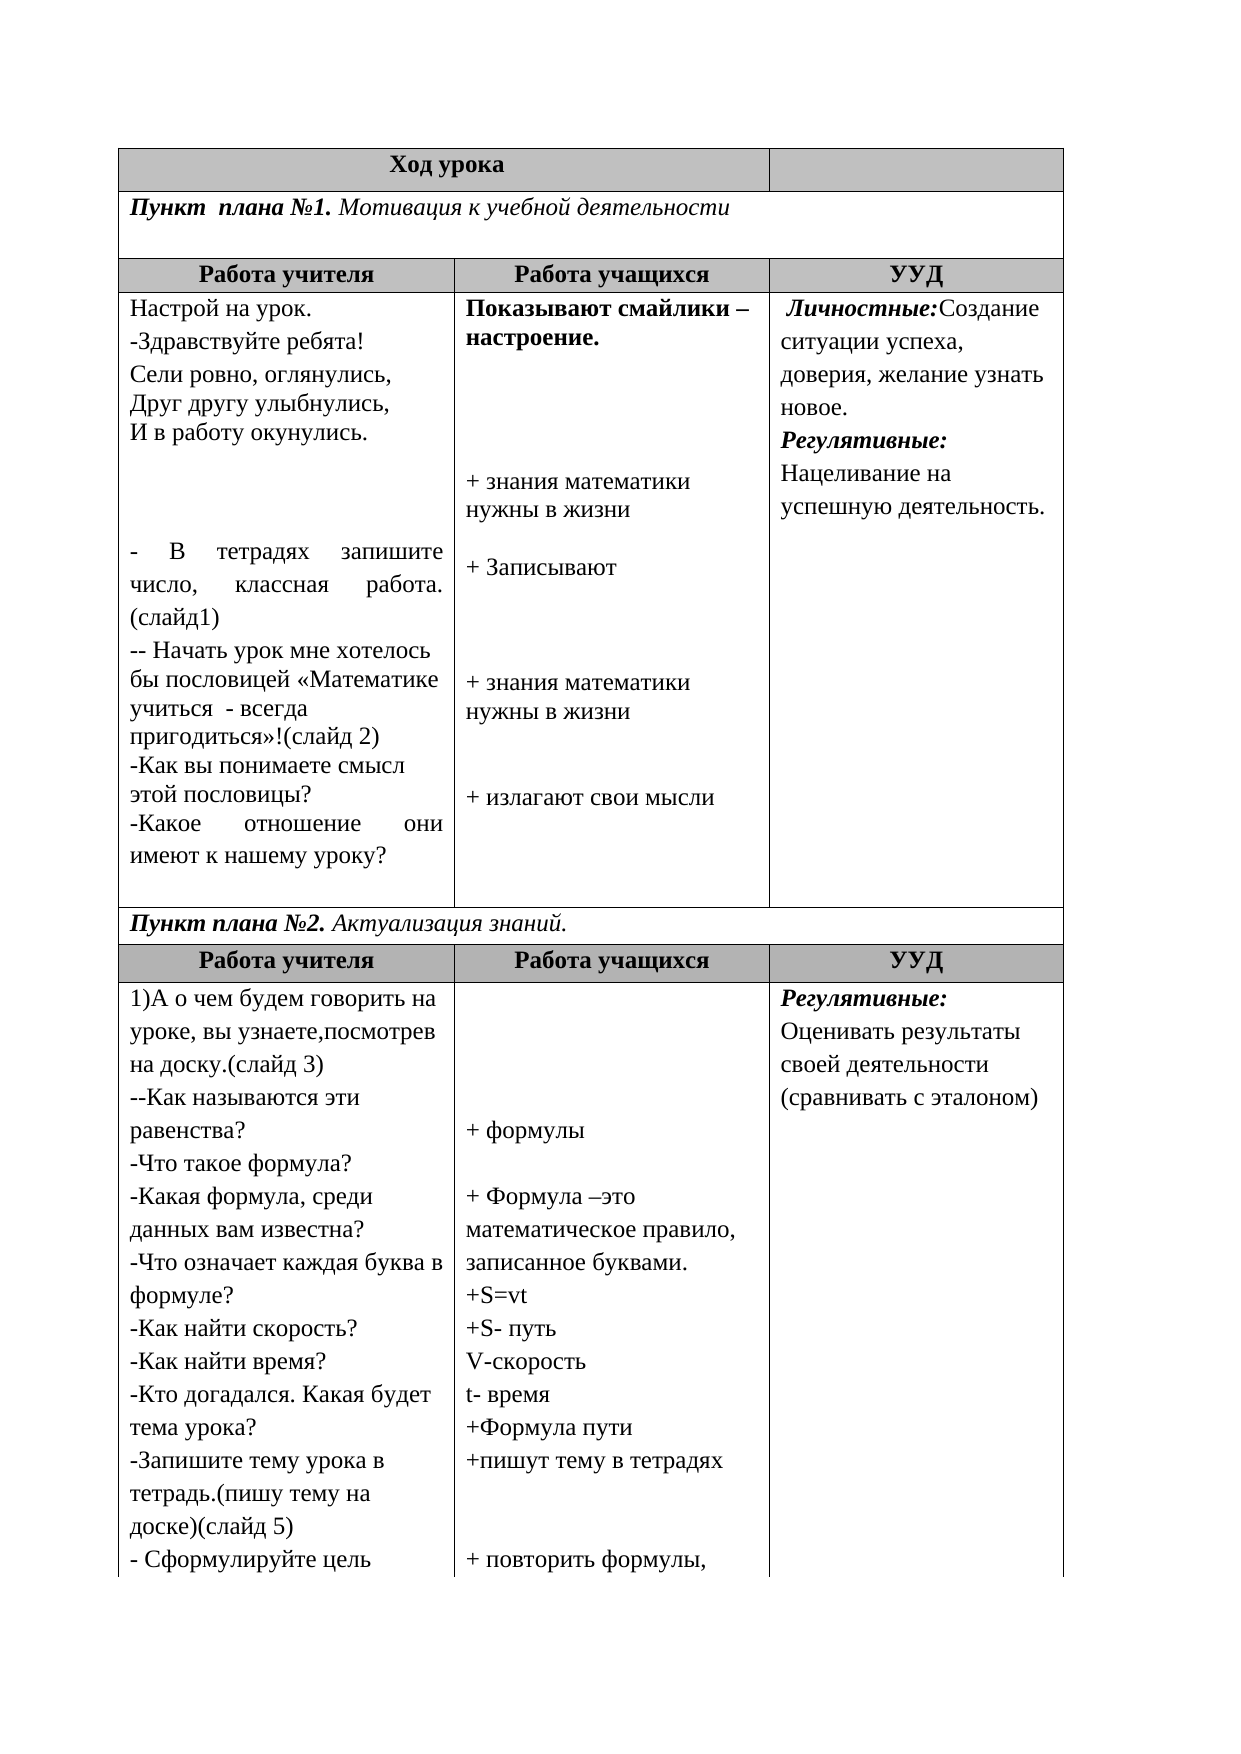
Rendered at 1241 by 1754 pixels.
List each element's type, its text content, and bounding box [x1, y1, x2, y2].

table_header Ход урока [119, 149, 769, 191]
table_cell Личностные:Создание ситуации успеха, доверия, желание узнать новое. Регулятивные: Нацеливание на успешную деятельность. [770, 293, 1063, 907]
table_cell Работа учителя [119, 259, 454, 292]
table_cell Показывают смайлики – настроение. + знания математики нужны в жизни + Записывают + знания математики нужны в жизни + излагают свои мысли [455, 293, 769, 907]
table_cell Работа учащихся [455, 259, 769, 292]
table_cell Работа учащихся [455, 945, 769, 982]
table_cell Настрой на урок. -Здравствуйте ребята! Сели ровно, оглянулись, Друг другу улыбнулись, И в работу окунулись. - В тетрадях запишите число, классная работа. (слайд1) -- Начать урок мне хотелось бы пословицей «Математике учиться - всегда пригодиться»!(слайд 2) -Как вы понимаете смысл этой пословицы? -Какое отношение они имеют к нашему уроку? [119, 293, 454, 907]
table_header [770, 149, 1063, 191]
table_cell Пункт плана №1. Мотивация к учебной деятельности [119, 192, 1063, 258]
table_cell УУД [770, 259, 1063, 292]
table_cell УУД [770, 945, 1063, 982]
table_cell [455, 983, 769, 1577]
table_cell Пункт плана №2. Актуализация знаний. [119, 908, 1063, 944]
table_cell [770, 983, 1063, 1577]
table_cell Работа учителя [119, 945, 454, 982]
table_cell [119, 983, 454, 1577]
